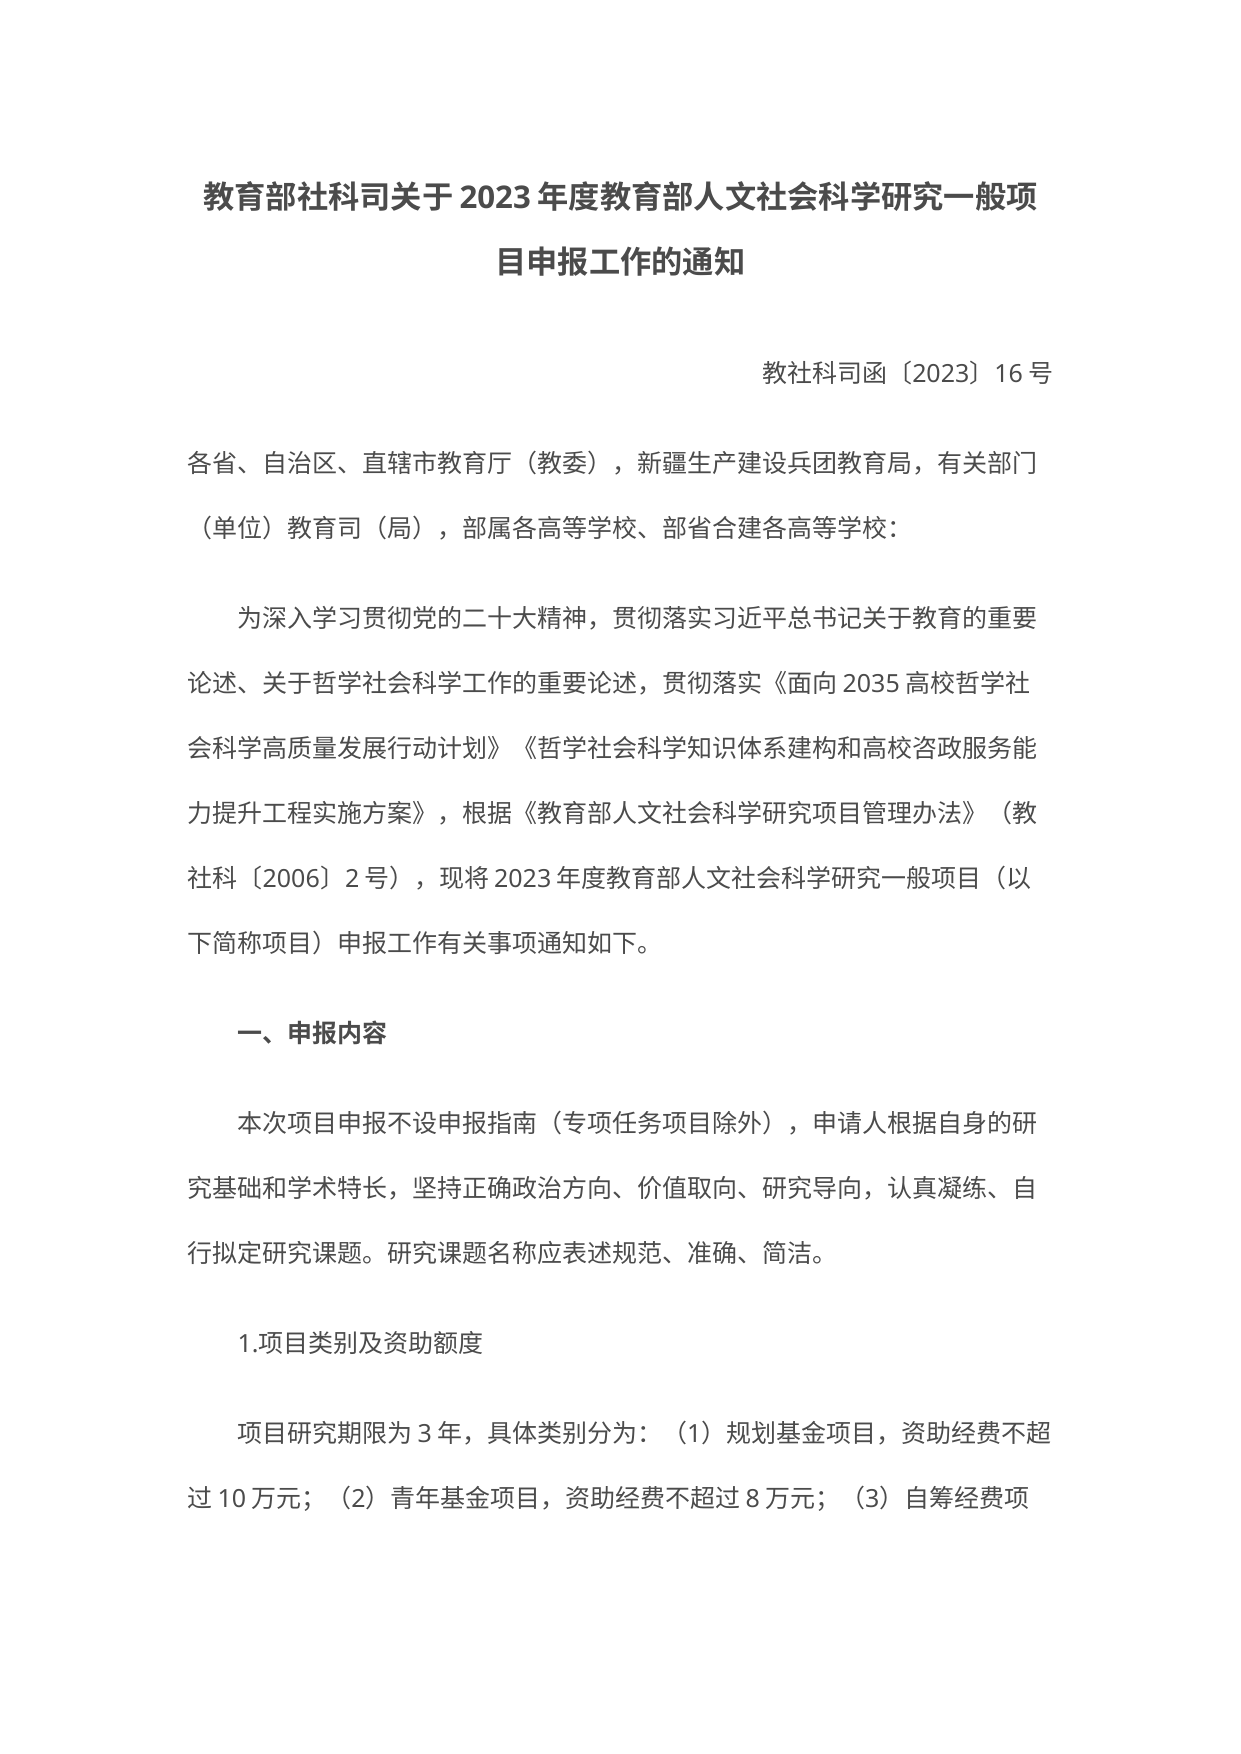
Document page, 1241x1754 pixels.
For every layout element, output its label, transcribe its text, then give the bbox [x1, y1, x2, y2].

text 教社科司函〔2023〕16号 [187, 339, 1053, 404]
text 各省、自治区、直辖市教育厅（教委），新疆生产建设兵团教育局，有关部门（单位）教育司（局），部属各高等学校、部省合建各高等学校： [187, 429, 1053, 559]
text 一、申报内容 [187, 999, 1053, 1064]
text 1.项目类别及资助额度 [187, 1309, 1053, 1374]
text 本次项目申报不设申报指南（专项任务项目除外），申请人根据自身的研究基础和学术特长，坚持正确政治方向、价值取向、研究导向，认真凝练、自行拟定研究课题。研究课题名称应表述规范、准确、简洁。 [187, 1089, 1053, 1284]
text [187, 1399, 1053, 1529]
subtitle 教育部社科司关于2023年度教育部人文社会科学研究一般项目申报工作的通知 [187, 162, 1053, 292]
text 为深入学习贯彻党的二十大精神，贯彻落实习近平总书记关于教育的重要论述、关于哲学社会科学工作的重要论述，贯彻落实《面向2035高校哲学社会科学高质量发展行动计划》《哲学社会科学知识体系建构和高校咨政服务能力提升工程实施方案》，根据《教育部人文社会科学研究项目管理办法》（教社科〔2006〕2号），现将2023年度教育部人文社会科学研究一般项目（以下简称项目）申报工作有关事项通知如下。 [187, 584, 1053, 974]
